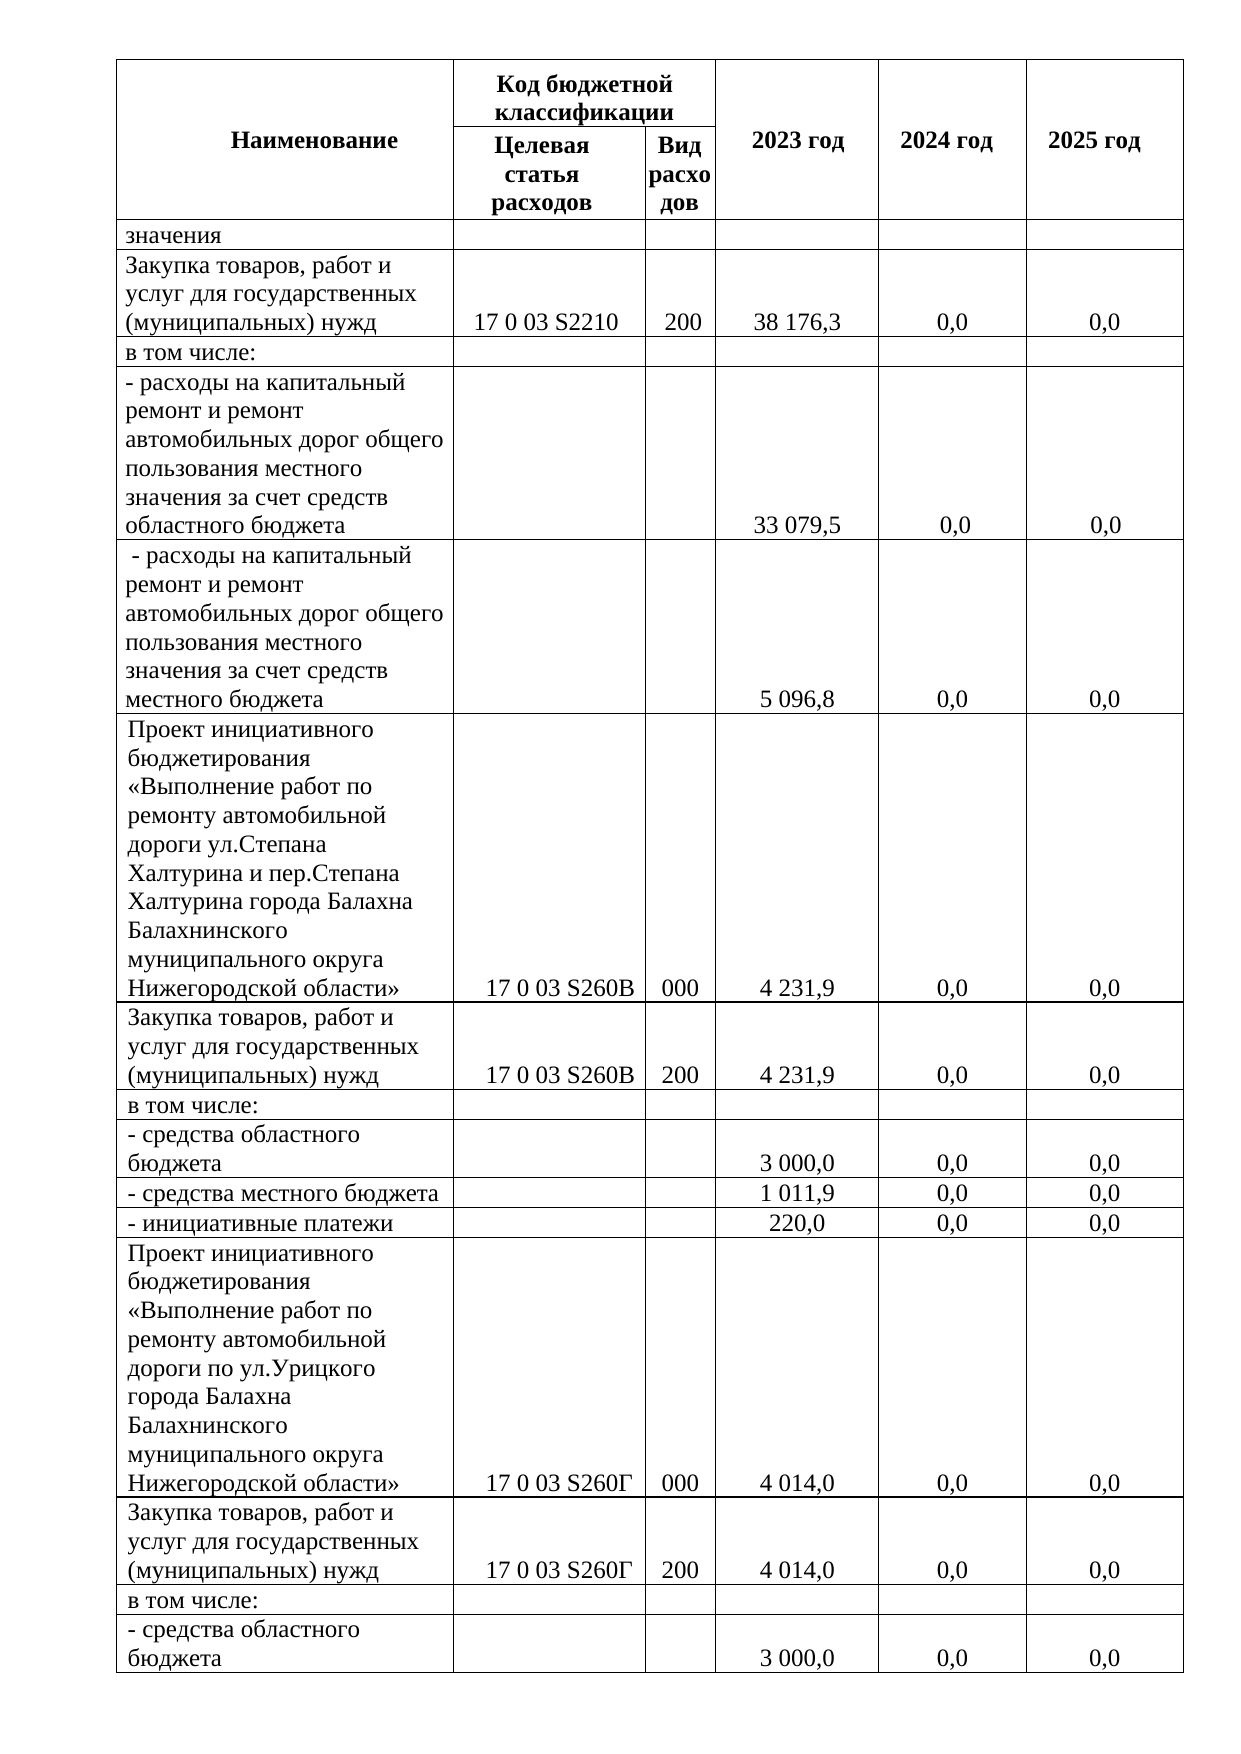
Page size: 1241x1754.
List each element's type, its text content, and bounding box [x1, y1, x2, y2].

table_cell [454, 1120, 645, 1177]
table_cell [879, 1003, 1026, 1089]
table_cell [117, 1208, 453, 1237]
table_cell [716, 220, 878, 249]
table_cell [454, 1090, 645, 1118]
table_cell Вид расходов [646, 127, 715, 219]
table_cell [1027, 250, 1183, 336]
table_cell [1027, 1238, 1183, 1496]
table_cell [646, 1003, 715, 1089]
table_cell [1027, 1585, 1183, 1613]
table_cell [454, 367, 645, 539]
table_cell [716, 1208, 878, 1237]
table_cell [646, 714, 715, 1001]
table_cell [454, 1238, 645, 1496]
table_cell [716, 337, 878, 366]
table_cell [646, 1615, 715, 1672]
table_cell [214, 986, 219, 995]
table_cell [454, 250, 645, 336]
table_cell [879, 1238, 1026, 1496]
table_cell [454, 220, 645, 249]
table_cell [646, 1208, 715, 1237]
table_header Код бюджетной классификации [454, 60, 715, 126]
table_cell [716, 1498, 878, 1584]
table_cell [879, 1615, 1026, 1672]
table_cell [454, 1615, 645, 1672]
table_header 2023 год [716, 60, 878, 219]
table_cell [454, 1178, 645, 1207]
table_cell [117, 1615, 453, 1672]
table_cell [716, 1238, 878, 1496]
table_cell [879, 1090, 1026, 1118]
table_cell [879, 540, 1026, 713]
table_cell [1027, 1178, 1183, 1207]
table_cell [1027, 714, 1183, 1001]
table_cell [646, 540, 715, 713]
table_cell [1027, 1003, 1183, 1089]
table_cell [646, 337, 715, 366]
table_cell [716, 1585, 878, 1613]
table_header 2025 год [1027, 60, 1183, 219]
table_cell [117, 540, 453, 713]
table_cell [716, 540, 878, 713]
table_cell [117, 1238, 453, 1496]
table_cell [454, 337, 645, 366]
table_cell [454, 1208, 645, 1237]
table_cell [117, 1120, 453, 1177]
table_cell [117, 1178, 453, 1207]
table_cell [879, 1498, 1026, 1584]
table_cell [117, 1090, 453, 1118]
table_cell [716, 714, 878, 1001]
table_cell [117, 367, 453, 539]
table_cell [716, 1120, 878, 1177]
table_header Наименование [117, 60, 453, 219]
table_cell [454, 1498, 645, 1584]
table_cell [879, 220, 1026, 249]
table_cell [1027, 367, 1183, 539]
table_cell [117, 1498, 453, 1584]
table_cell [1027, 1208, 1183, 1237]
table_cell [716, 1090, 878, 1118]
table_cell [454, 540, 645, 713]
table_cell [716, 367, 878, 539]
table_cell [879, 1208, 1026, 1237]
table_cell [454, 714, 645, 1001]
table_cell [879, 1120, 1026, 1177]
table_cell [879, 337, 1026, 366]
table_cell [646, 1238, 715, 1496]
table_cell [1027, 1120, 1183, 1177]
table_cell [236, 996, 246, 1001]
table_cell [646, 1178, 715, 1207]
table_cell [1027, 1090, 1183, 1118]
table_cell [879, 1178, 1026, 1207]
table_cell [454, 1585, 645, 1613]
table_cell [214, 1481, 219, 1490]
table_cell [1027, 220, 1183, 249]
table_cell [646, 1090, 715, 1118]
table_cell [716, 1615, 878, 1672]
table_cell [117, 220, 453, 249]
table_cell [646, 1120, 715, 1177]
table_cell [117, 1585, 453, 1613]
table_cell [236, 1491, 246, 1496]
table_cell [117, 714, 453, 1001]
table_header 2024 год [879, 60, 1026, 219]
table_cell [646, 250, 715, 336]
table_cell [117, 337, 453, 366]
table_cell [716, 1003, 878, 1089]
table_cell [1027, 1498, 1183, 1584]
table_cell Целевая статья расходов [454, 127, 645, 219]
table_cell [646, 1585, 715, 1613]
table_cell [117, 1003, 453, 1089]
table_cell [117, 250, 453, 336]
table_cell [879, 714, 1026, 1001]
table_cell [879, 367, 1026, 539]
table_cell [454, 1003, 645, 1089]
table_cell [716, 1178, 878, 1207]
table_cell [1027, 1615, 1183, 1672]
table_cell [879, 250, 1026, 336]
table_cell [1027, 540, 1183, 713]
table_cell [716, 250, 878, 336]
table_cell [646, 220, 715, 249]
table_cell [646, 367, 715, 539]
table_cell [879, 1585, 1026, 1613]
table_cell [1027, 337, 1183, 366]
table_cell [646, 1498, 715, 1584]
